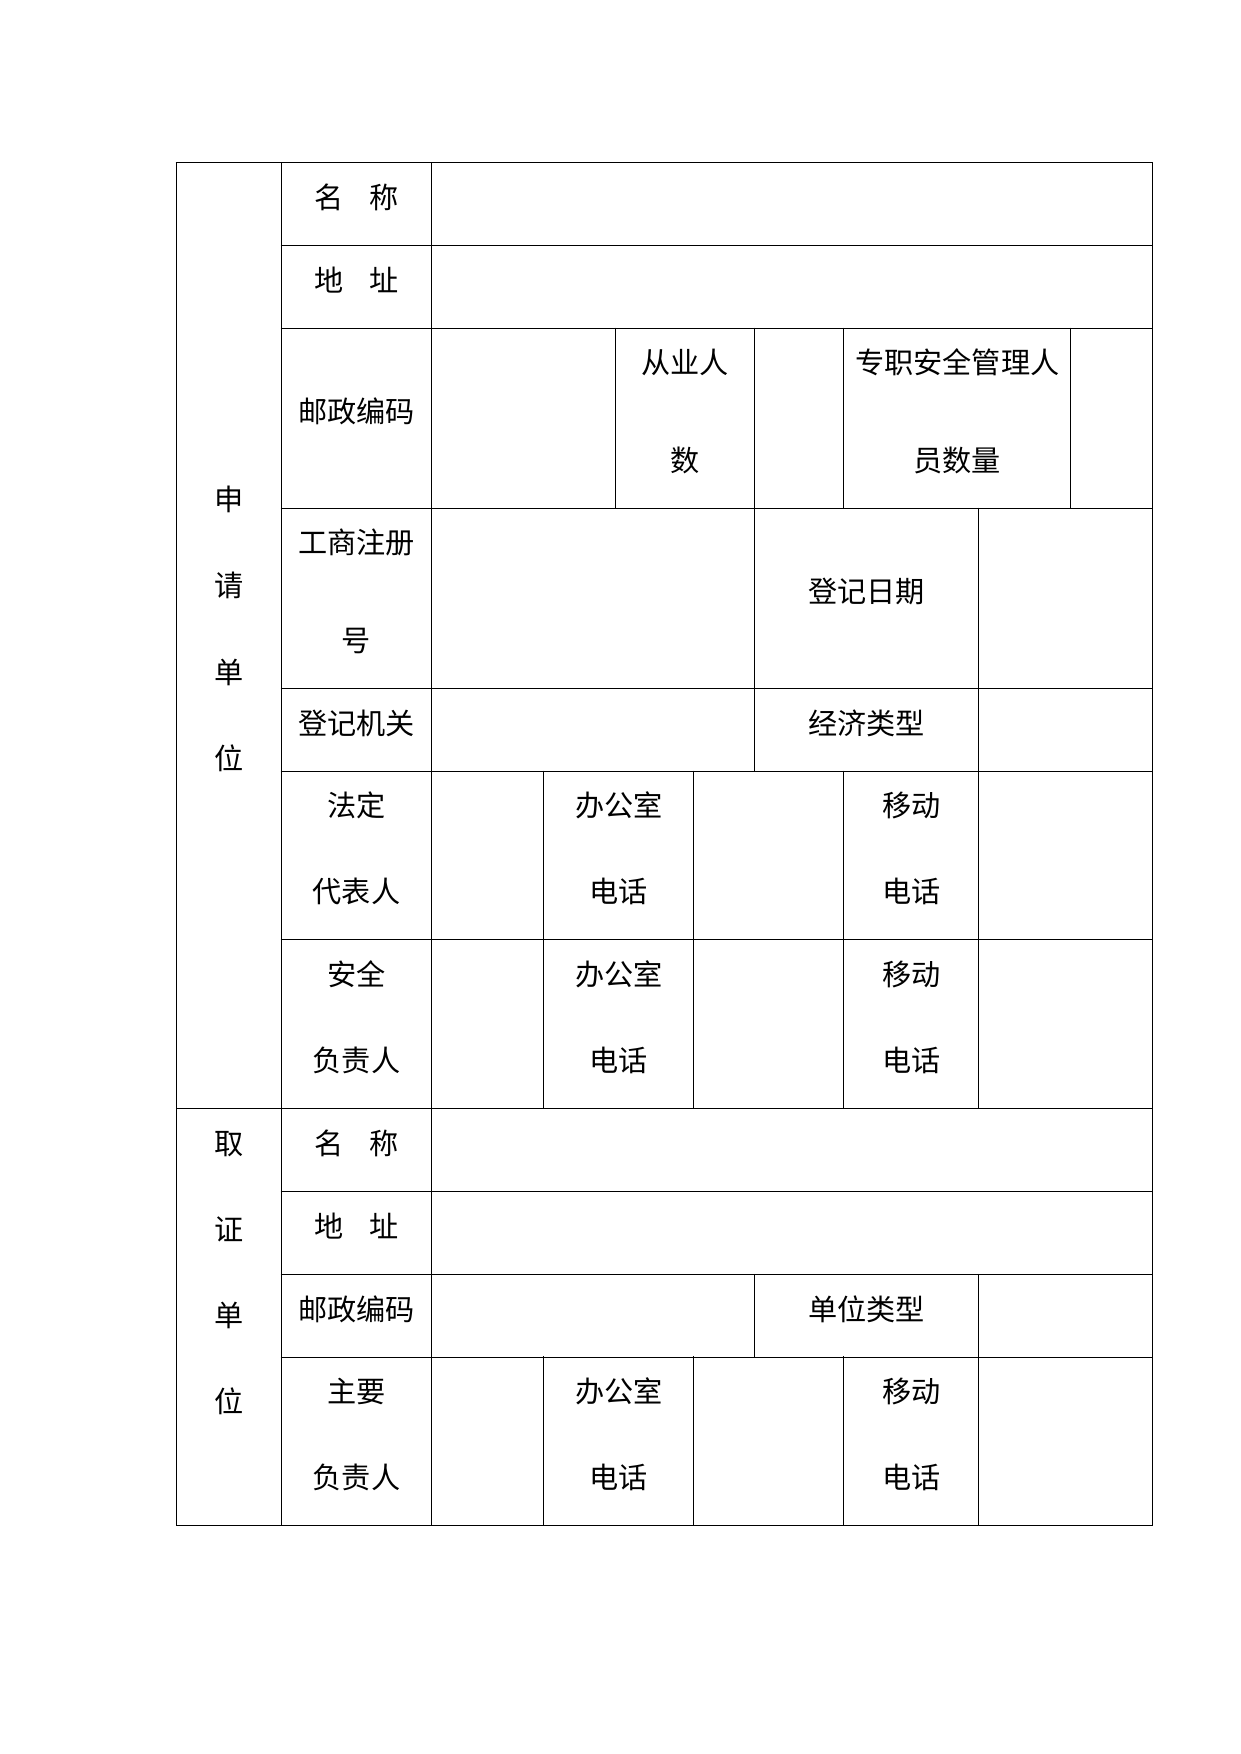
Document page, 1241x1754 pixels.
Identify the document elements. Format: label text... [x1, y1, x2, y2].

table_cell [432, 1192, 1152, 1274]
table_cell 法定 代表人 [282, 772, 431, 939]
table_cell [1071, 329, 1152, 508]
table_cell 移动 电话 [844, 772, 978, 939]
table_cell 取 证 单 位 [177, 1109, 281, 1525]
table_cell 名 称 [282, 1109, 431, 1191]
table_cell [755, 329, 843, 508]
table_cell 邮政编码 [282, 329, 431, 508]
table_cell 主要 负责人 [282, 1358, 431, 1525]
table_cell 移动 电话 [844, 940, 978, 1108]
table_cell [432, 329, 615, 508]
table_cell [694, 1358, 843, 1525]
table_header 名 称 [282, 163, 431, 245]
table_cell [432, 1109, 1152, 1191]
table_cell 办公室 电话 [544, 940, 693, 1108]
table_cell [432, 689, 754, 771]
table_cell 登记日期 [755, 509, 978, 688]
table_cell 地 址 [282, 1192, 431, 1274]
table_cell 经济类型 [755, 689, 978, 771]
table_cell [432, 1275, 754, 1356]
table_cell [979, 689, 1152, 771]
table_cell 办公室 电话 [544, 772, 693, 939]
table_cell [694, 940, 843, 1108]
table_cell [432, 1358, 543, 1525]
table_cell 登记机关 [282, 689, 431, 771]
table_cell [432, 246, 1152, 327]
table_cell 移动 电话 [844, 1358, 978, 1525]
table_cell 办公室 电话 [544, 1358, 693, 1525]
table_cell 地 址 [282, 246, 431, 327]
table_header 申 请 单 位 [177, 163, 281, 1108]
table_cell [432, 509, 754, 688]
table_cell [979, 772, 1152, 939]
table_cell [979, 940, 1152, 1108]
table_cell [979, 509, 1152, 688]
table_cell 工商注册号 [282, 509, 431, 688]
table_cell [694, 772, 843, 939]
table_cell 安全 负责人 [282, 940, 431, 1108]
table_cell [432, 940, 543, 1108]
table_cell 单位类型 [755, 1275, 978, 1356]
table_cell 邮政编码 [282, 1275, 431, 1356]
table_cell [979, 1358, 1152, 1525]
table_cell 从业人数 [616, 329, 754, 508]
table_cell [432, 772, 543, 939]
table_cell 专职安全管理人员数量 [844, 329, 1070, 508]
table_cell [979, 1275, 1152, 1356]
table_header [432, 163, 1152, 245]
